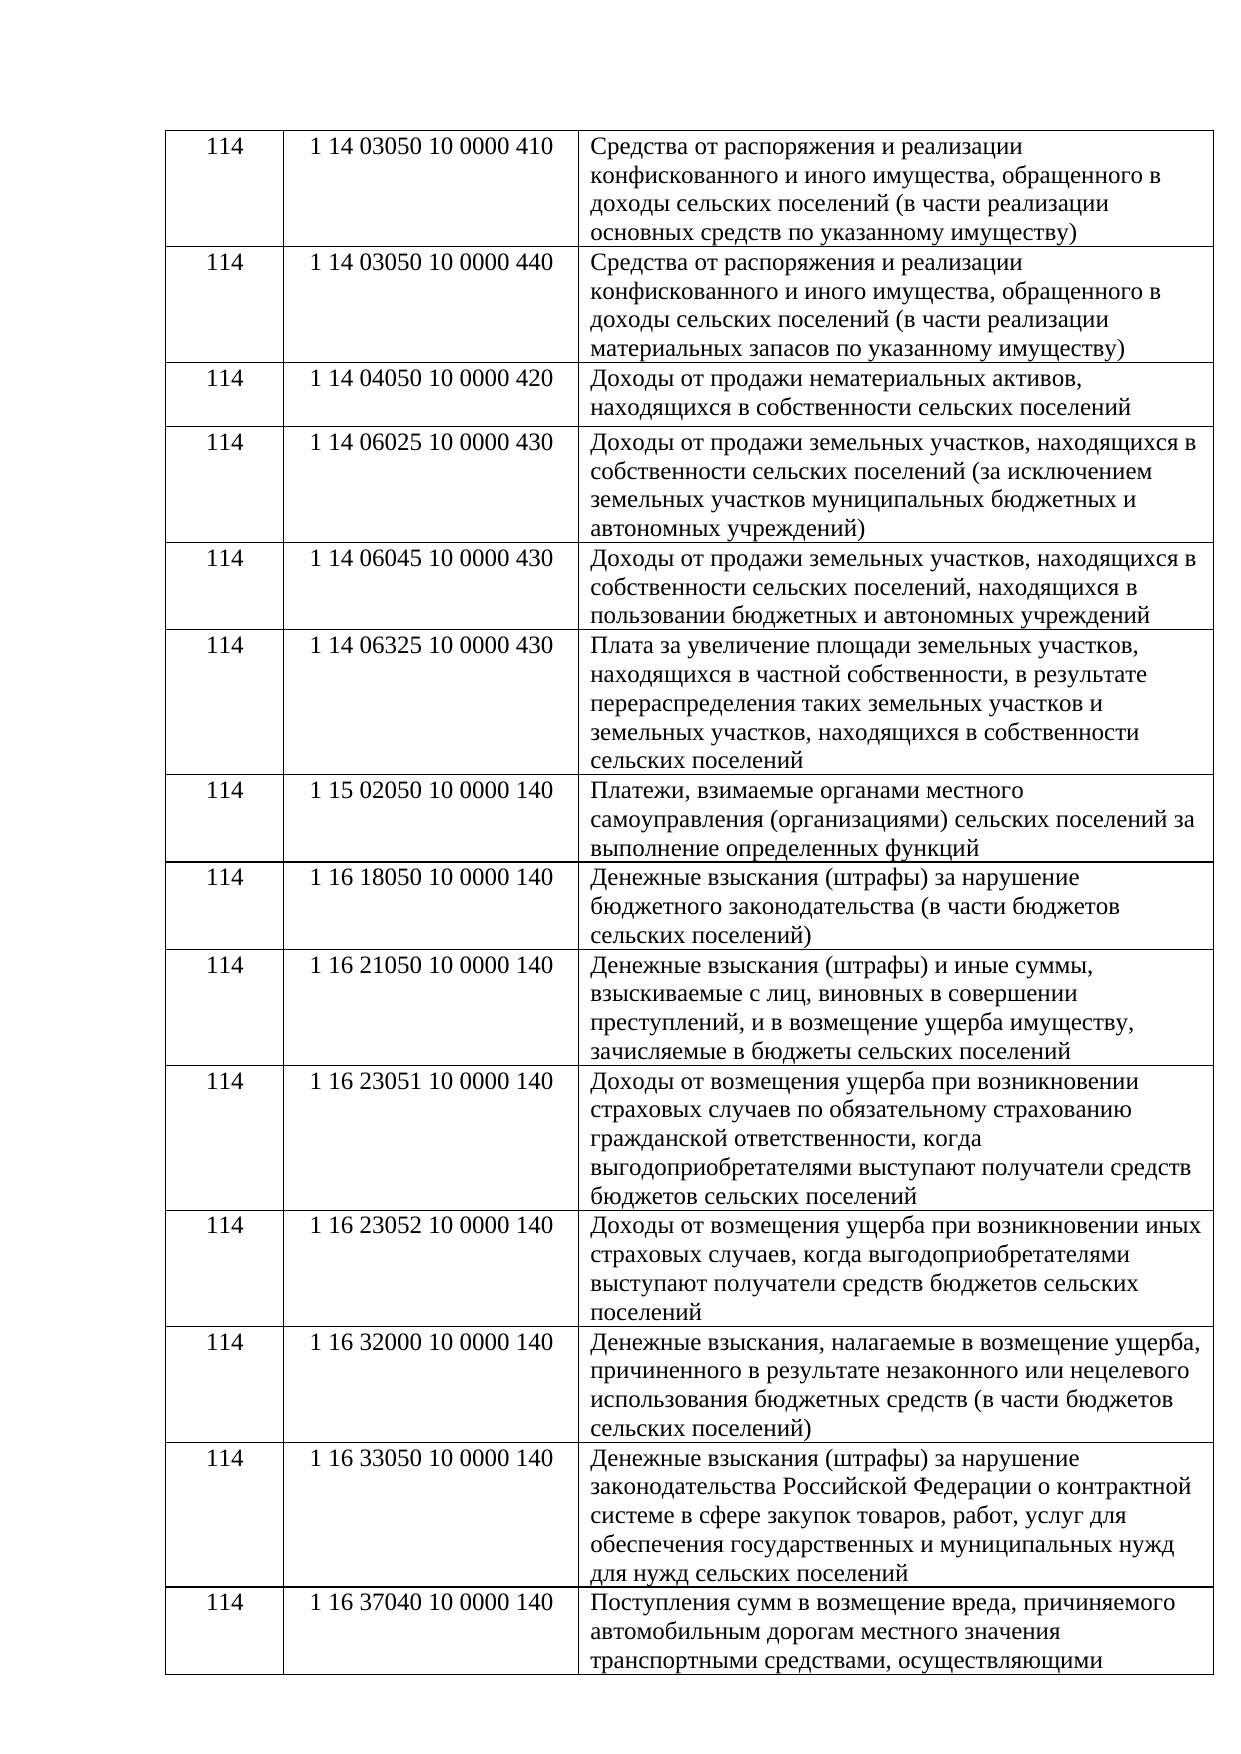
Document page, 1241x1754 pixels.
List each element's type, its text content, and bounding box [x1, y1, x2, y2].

table_cell 114 [166, 363, 283, 426]
table_cell 114 [166, 1588, 283, 1674]
table_cell Денежные взыскания, налагаемые в возмещение ущерба, причиненного в результате незаконного или нецелевого использования бюджетных средств (в части бюджетов сельских поселений) [579, 1327, 1213, 1442]
table_cell Доходы от возмещения ущерба при возникновении иных страховых случаев, когда выгодоприобретателями выступают получатели средств бюджетов сельских поселений [579, 1211, 1213, 1326]
table_cell 114 [166, 863, 283, 949]
table_cell 1 14 03050 10 0000 410 [284, 131, 578, 246]
table_cell 114 [166, 775, 283, 861]
table_cell 114 [166, 1066, 283, 1209]
table_cell Денежные взыскания (штрафы) за нарушение бюджетного законодательства (в части бюджетов сельских поселений) [579, 863, 1213, 949]
table_cell 1 16 23052 10 0000 140 [284, 1211, 578, 1326]
table_cell 1 16 32000 10 0000 140 [284, 1327, 578, 1442]
table_cell 1 14 04050 10 0000 420 [284, 363, 578, 426]
table_cell 114 [166, 131, 283, 246]
table_cell 1 14 06045 10 0000 430 [284, 543, 578, 629]
table_cell Доходы от продажи земельных участков, находящихся в собственности сельских поселений (за исключением земельных участков муниципальных бюджетных и автономных учреждений) [579, 427, 1213, 542]
table_cell Плата за увеличение площади земельных участков, находящихся в частной собственности, в результате перераспределения таких земельных участков и земельных участков, находящихся в собственности сельских поселений [579, 630, 1213, 774]
table_cell Средства от распоряжения и реализации конфискованного и иного имущества, обращенного в доходы сельских поселений (в части реализации основных средств по указанному имуществу) [579, 131, 1213, 246]
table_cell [284, 1588, 578, 1674]
table_cell Платежи, взимаемые органами местного самоуправления (организациями) сельских поселений за выполнение определенных функций [579, 775, 1213, 861]
table_cell 114 [166, 1443, 283, 1586]
table_cell 1 16 18050 10 0000 140 [284, 863, 578, 949]
table_cell 114 [166, 543, 283, 629]
table_cell 114 [166, 1327, 283, 1442]
table_cell 1 16 23051 10 0000 140 [284, 1066, 578, 1209]
table_cell 114 [166, 247, 283, 362]
table_cell Доходы от продажи земельных участков, находящихся в собственности сельских поселений, находящихся в пользовании бюджетных и автономных учреждений [579, 543, 1213, 629]
table_cell 1 15 02050 10 0000 140 [284, 775, 578, 861]
table_cell 1 16 33050 10 0000 140 [284, 1443, 578, 1586]
table_cell 114 [166, 1211, 283, 1326]
table_cell 114 [166, 427, 283, 542]
table_cell 114 [166, 950, 283, 1065]
table_cell 1 14 03050 10 0000 440 [284, 247, 578, 362]
table_cell Средства от распоряжения и реализации конфискованного и иного имущества, обращенного в доходы сельских поселений (в части реализации материальных запасов по указанному имуществу) [579, 247, 1213, 362]
table_cell 1 14 06025 10 0000 430 [284, 427, 578, 542]
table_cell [579, 1588, 1213, 1674]
table_cell 1 16 21050 10 0000 140 [284, 950, 578, 1065]
table_cell 114 [166, 630, 283, 774]
table_cell Доходы от возмещения ущерба при возникновении страховых случаев по обязательному страхованию гражданской ответственности, когда выгодоприобретателями выступают получатели средств бюджетов сельских поселений [579, 1066, 1213, 1209]
table_cell Доходы от продажи нематериальных активов, находящихся в собственности сельских поселений [579, 363, 1213, 426]
table_cell 1 14 06325 10 0000 430 [284, 630, 578, 774]
table_cell Денежные взыскания (штрафы) и иные суммы, взыскиваемые с лиц, виновных в совершении преступлений, и в возмещение ущерба имуществу, зачисляемые в бюджеты сельских поселений [579, 950, 1213, 1065]
table_cell Денежные взыскания (штрафы) за нарушение законодательства Российской Федерации о контрактной системе в сфере закупок товаров, работ, услуг для обеспечения государственных и муниципальных нужд для нужд сельских поселений [579, 1443, 1213, 1586]
